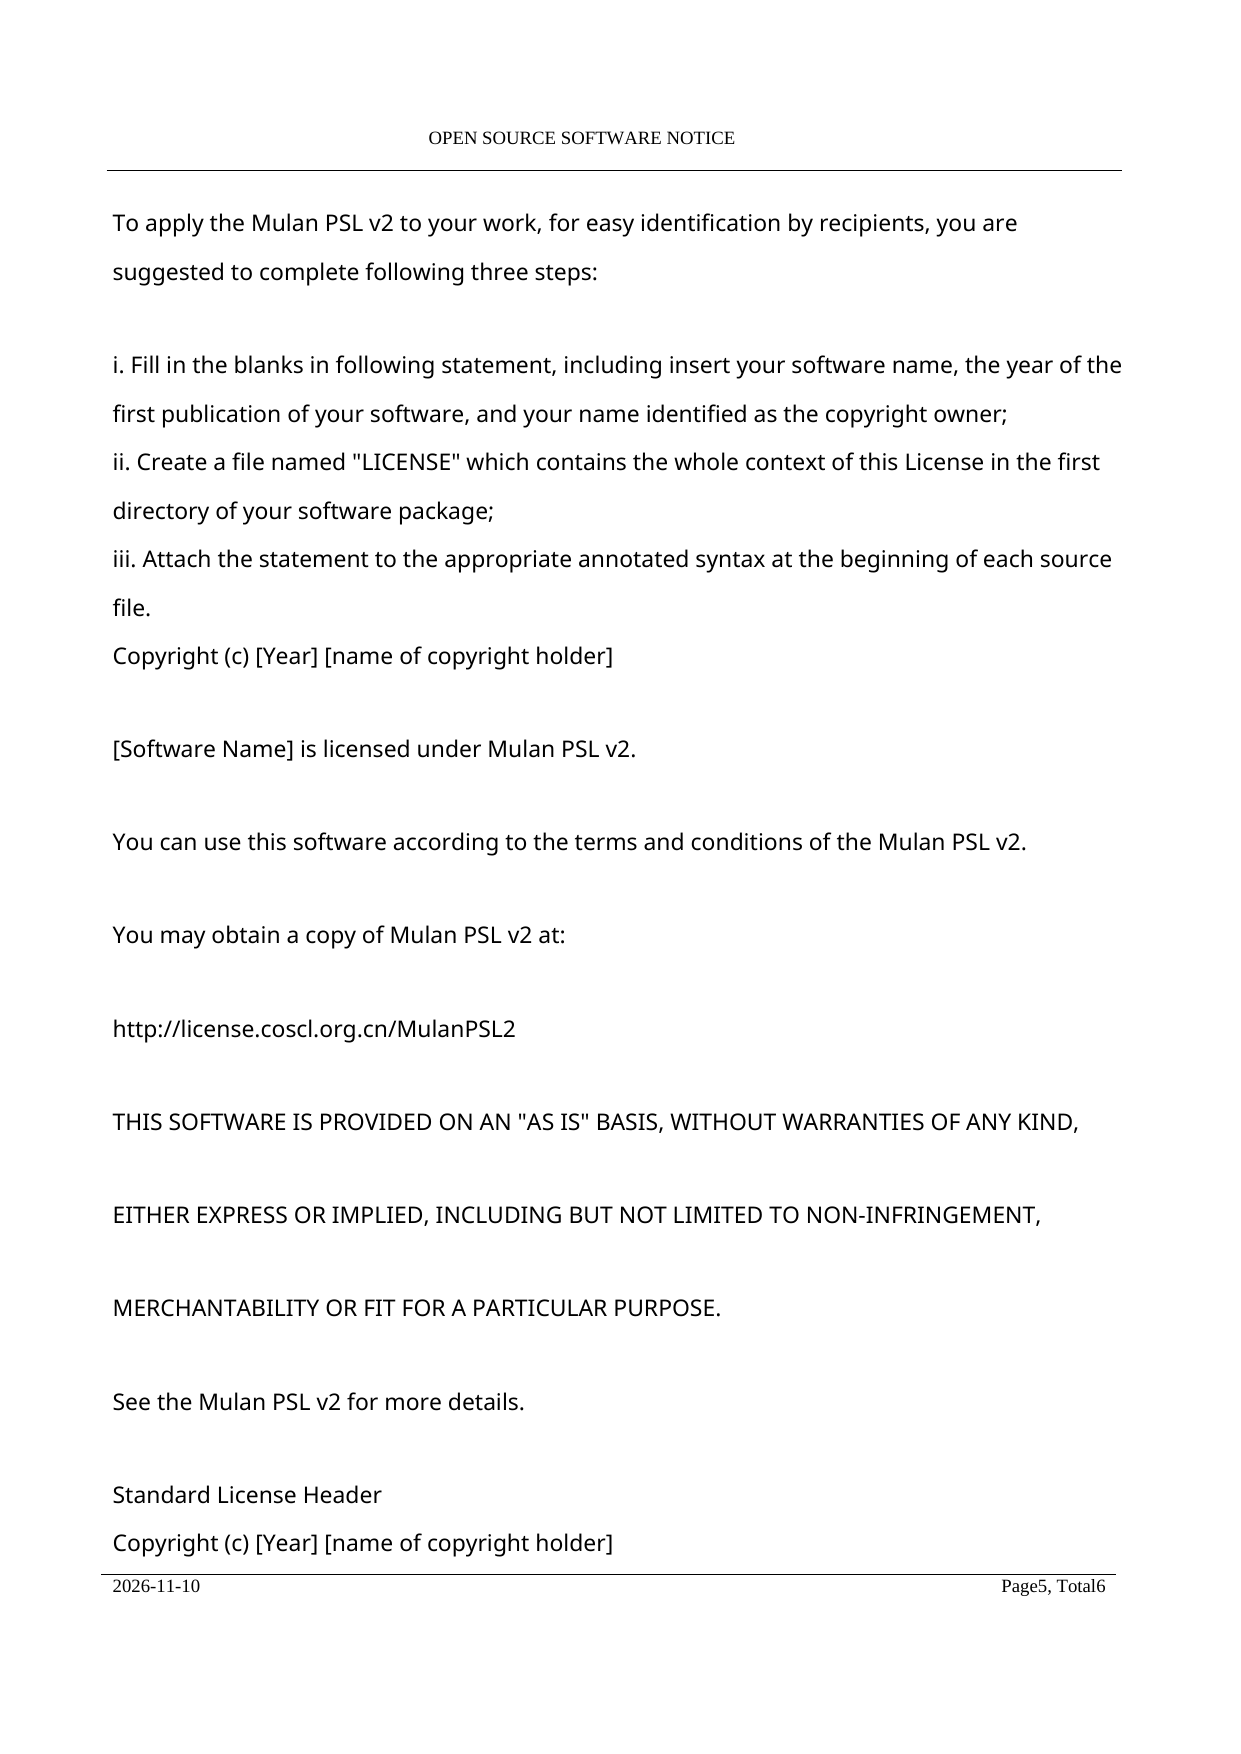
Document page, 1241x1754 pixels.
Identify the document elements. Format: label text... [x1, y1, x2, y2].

text See the Mulan PSL v2 for more details. [112, 1385, 1128, 1417]
text Standard License Header [112, 1478, 1128, 1511]
text You can use this software according to the terms and conditions of the Mulan PSL v2. [112, 825, 1128, 858]
text EITHER EXPRESS OR IMPLIED, INCLUDING BUT NOT LIMITED TO NON-INFRINGEMENT, [112, 1198, 1128, 1231]
text Copyright (c) [Year] [name of copyright holder] [112, 639, 1128, 671]
text You may obtain a copy of Mulan PSL v2 at: [112, 919, 1128, 951]
text Copyright (c) [Year] [name of copyright holder] [112, 1526, 1128, 1559]
text i. Fill in the blanks in following statement, including insert your software name, the year of the first publication of your software, and your name identified as the copyright owner; [112, 348, 1128, 429]
text [Software Name] is licensed under Mulan PSL v2. [112, 732, 1128, 765]
text MERCHANTABILITY OR FIT FOR A PARTICULAR PURPOSE. [112, 1292, 1128, 1324]
text ii. Create a file named "LICENSE" which contains the whole context of this License in the first directory of your software package; [112, 445, 1128, 526]
text To apply the Mulan PSL v2 to your work, for easy identification by recipients, you are suggested to complete following three steps: [112, 206, 1128, 288]
text http://license.coscl.org.cn/MulanPSL2 [112, 1012, 1128, 1044]
text THIS SOFTWARE IS PROVIDED ON AN "AS IS" BASIS, WITHOUT WARRANTIES OF ANY KIND, [112, 1105, 1128, 1138]
text iii. Attach the statement to the appropriate annotated syntax at the beginning of each source file. [112, 542, 1128, 623]
